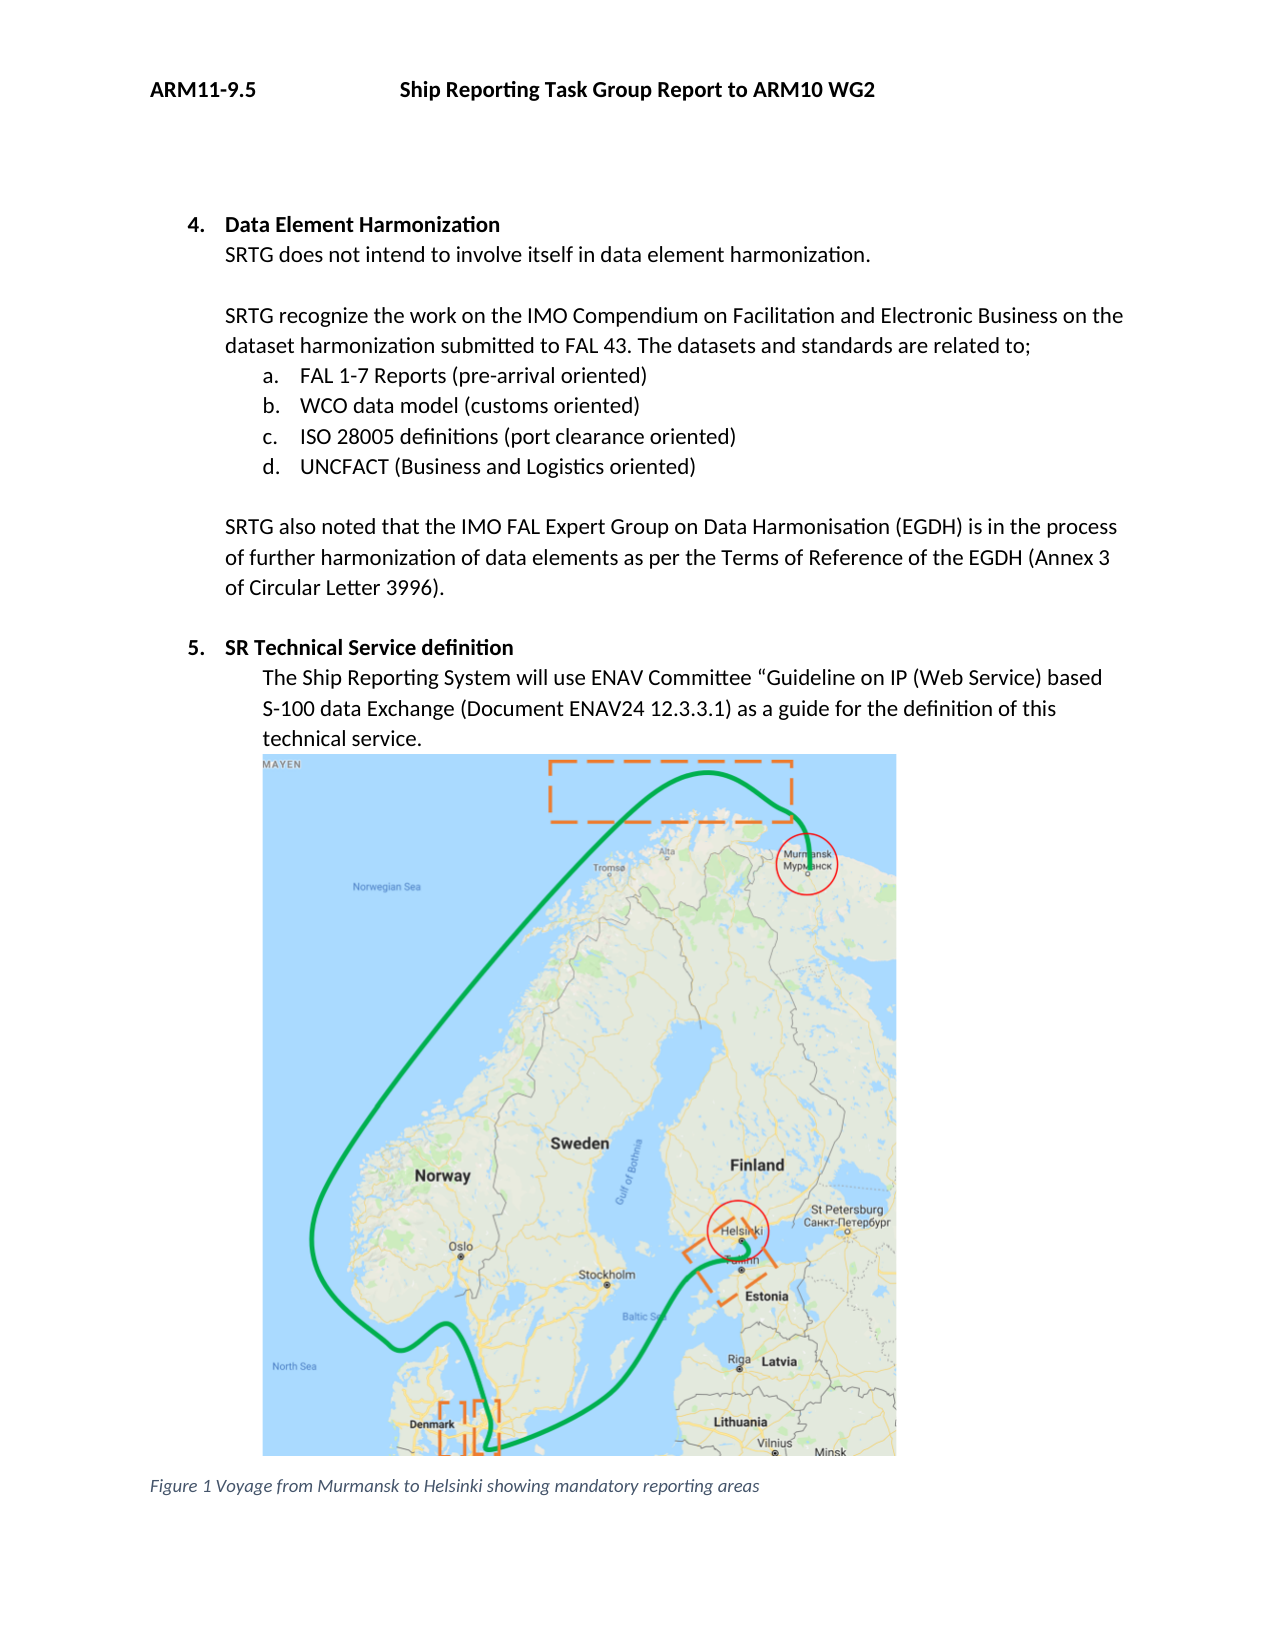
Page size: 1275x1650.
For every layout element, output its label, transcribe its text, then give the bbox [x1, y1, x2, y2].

list SRTG also noted that the IMO FAL Expert Group on Data Harmonisation (EGDH) is in the process of further harmonization of data elements as per the Terms of Reference of the EGDH (Annex 3 of Circular Letter 3996). [225, 512, 1125, 601]
list SRTG recognize the work on the IMO Compendium on Facilitation and Electronic Business on the dataset harmonization submitted to FAL 43. The datasets and standards are related to; [225, 301, 1125, 359]
list ISO 28005 definitions (port clearance oriented) [262, 422, 1125, 450]
list SR Technical Service definition [187, 633, 1125, 661]
picture [262, 754, 897, 1456]
list Data Element Harmonization [187, 210, 1125, 238]
list The Ship Reporting System will use ENAV Committee “Guideline on IP (Web Service) based S-100 data Exchange (Document ENAV24 12.3.3.1) as a guide for the definition of this technical service. [262, 663, 1125, 752]
list WCO data model (customs oriented) [262, 392, 1125, 420]
list FAL 1-7 Reports (pre-arrival oriented) [262, 361, 1125, 389]
list UNCFACT (Business and Logistics oriented) [262, 452, 1125, 480]
list SRTG does not intend to involve itself in data element harmonization. [225, 241, 1125, 269]
